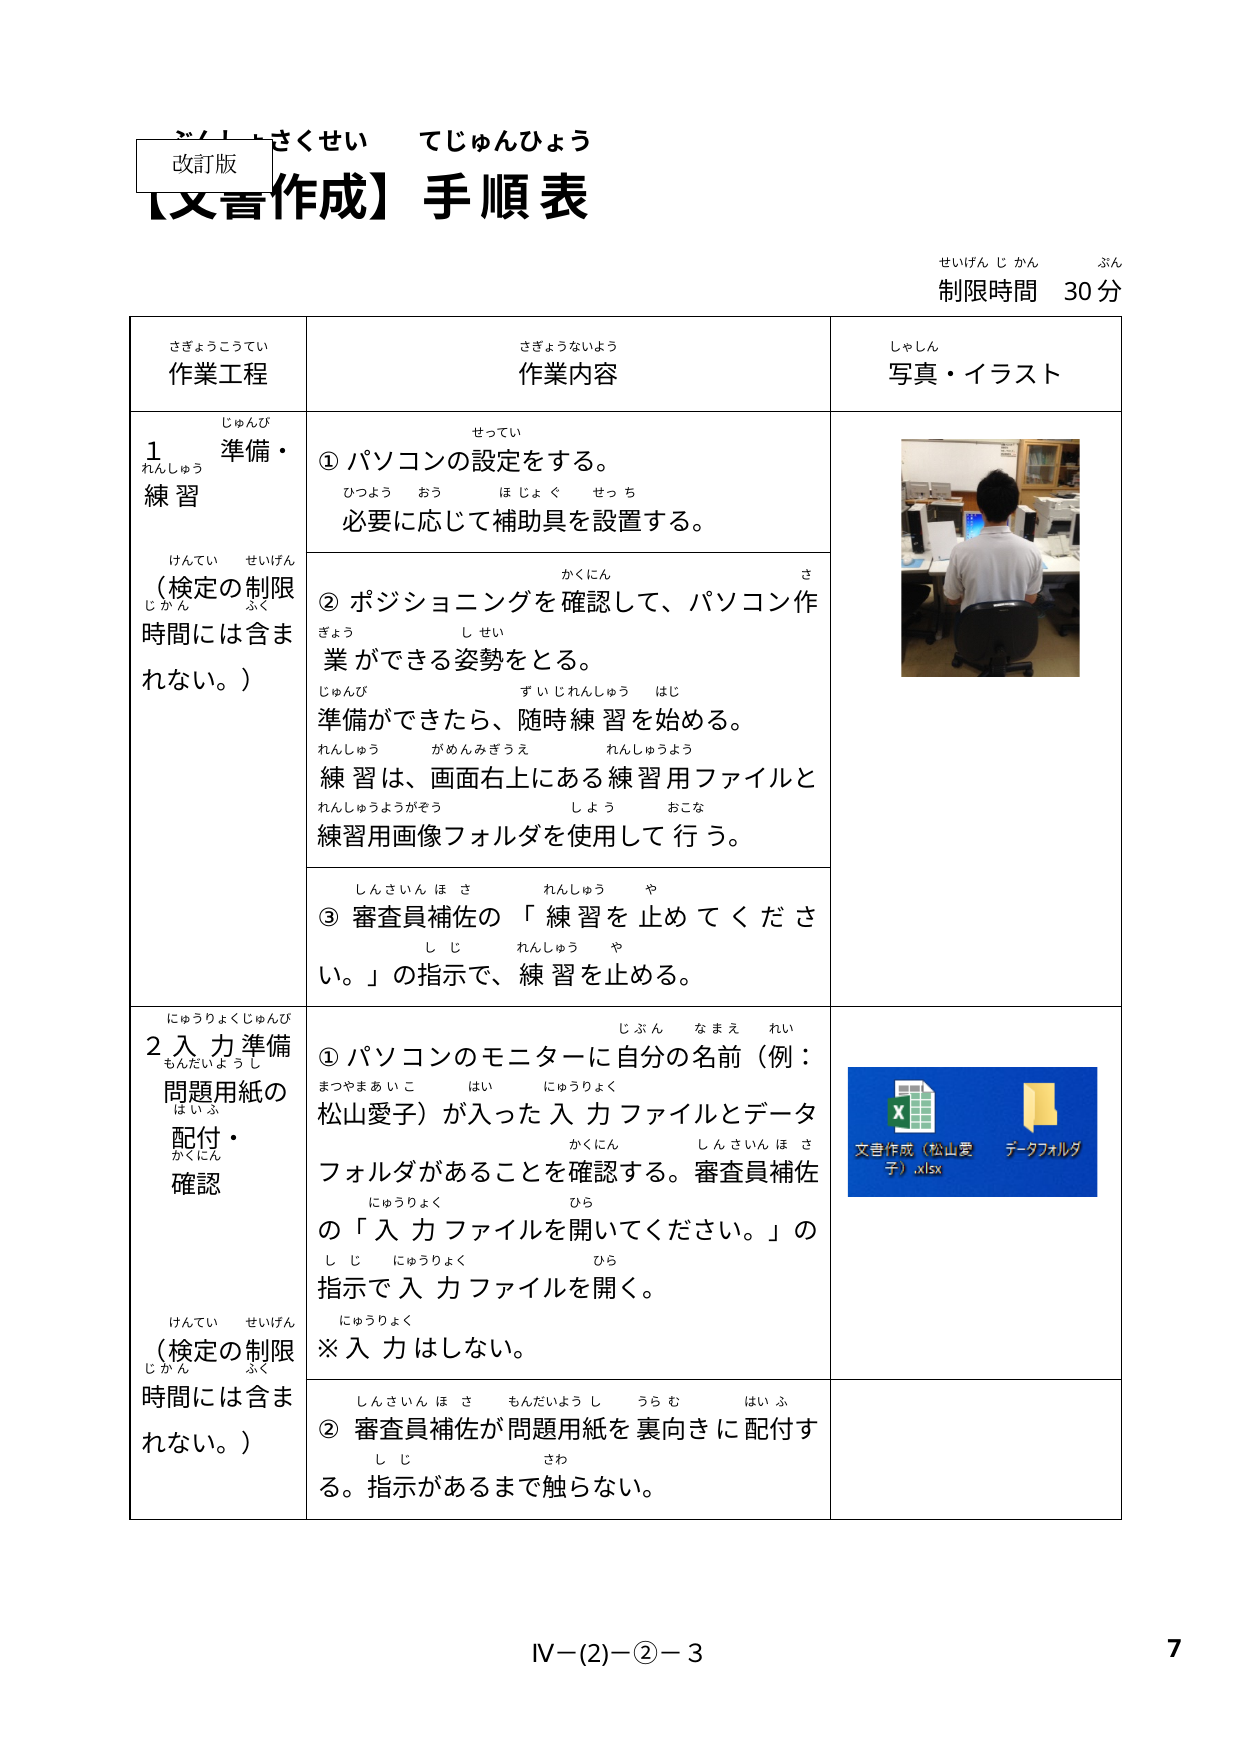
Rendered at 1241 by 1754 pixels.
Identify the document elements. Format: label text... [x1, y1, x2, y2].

table_header ・イラスト [831, 317, 1121, 411]
table_cell [831, 412, 1121, 1006]
table_cell ② がをきにする。があるまでらない。 [307, 1380, 830, 1518]
table_header [307, 317, 830, 411]
text 30 [118, 246, 1122, 316]
table_cell ③の「をめてください。」ので、をめる。 [307, 868, 830, 1006]
table_cell ①パソコンのモニターにの（：）がったファイルとデータフォルダがあることをする。の「ファイルをいてください。」のでファイルをく。 ※はしない。 [307, 1007, 830, 1379]
table_cell １・ （のにはまれない。） [131, 412, 306, 1006]
picture [847, 1067, 1098, 1197]
table_cell ① パソコンのをする。 にじてをする。 [307, 412, 830, 552]
table_cell ② ポジショニングをして、パソコンができるをとる。 ができたら、をめる。 は、にあるファイルとフォルダをしてう。 [307, 553, 830, 867]
table_cell [831, 1007, 1121, 1379]
picture [901, 439, 1080, 677]
table_header [131, 317, 306, 411]
table_cell ２ の・ （のにはまれない。） [131, 1007, 306, 1518]
table_cell [831, 1380, 1121, 1518]
